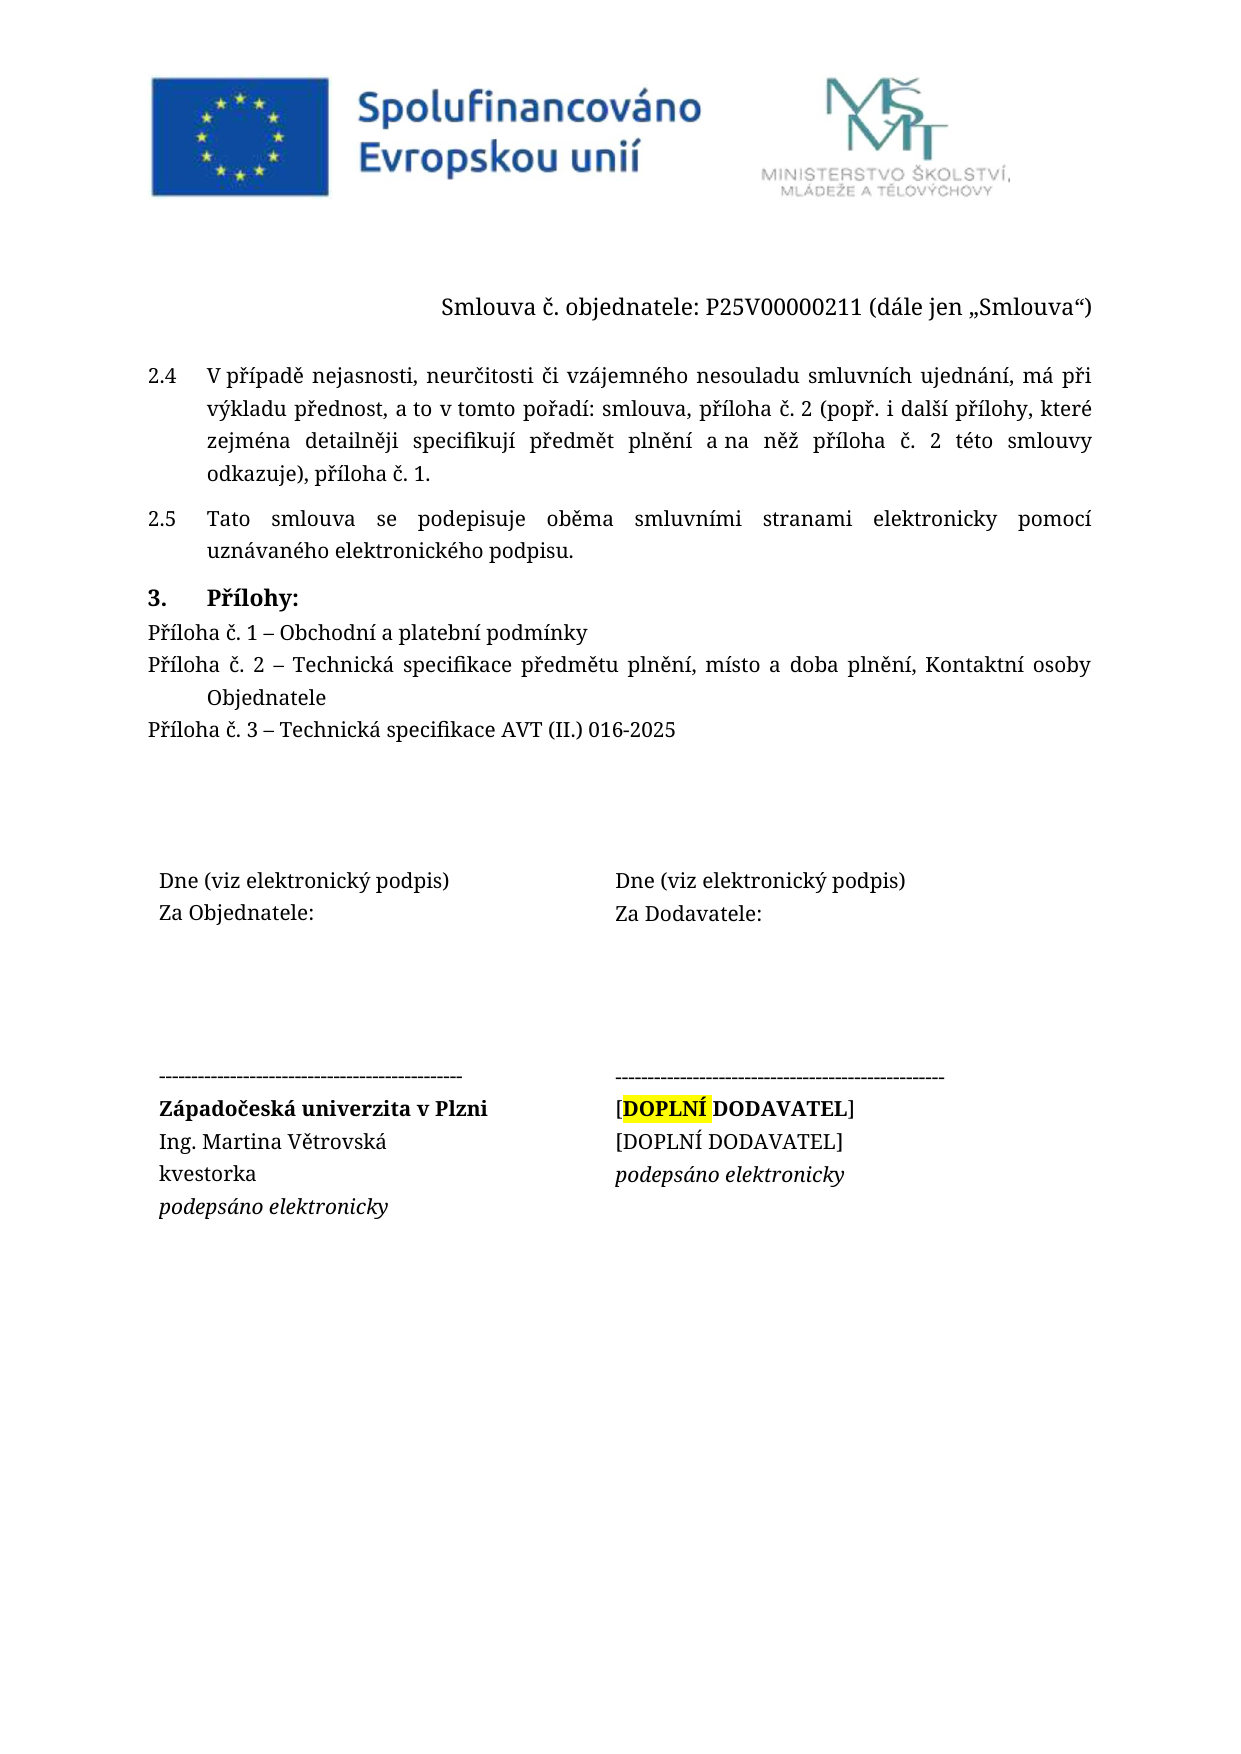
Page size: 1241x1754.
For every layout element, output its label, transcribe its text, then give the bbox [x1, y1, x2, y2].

list Přílohy: [148, 582, 1093, 613]
table_header Dne (viz elektronický podpis) Za Dodavatele: --------------------------------------------------- [DOPLNÍ DODAVATEL] [DOPLNÍ DODAVATEL] podepsáno elektronicky [604, 834, 1060, 1224]
text Příloha č. 3 – Technická specifikace AVT (II.) 016-2025 [148, 716, 1093, 744]
table_header Dne (viz elektronický podpis) Za Objednatele: ----------------------------------------------- Západočeská univerzita v Plzni Ing. Martina Větrovská kvestorka podepsáno elektronicky [148, 834, 604, 1224]
list Tato smlouva se podepisuje oběma smluvními stranami elektronicky pomocí uznávaného elektronického podpisu. [148, 504, 1093, 565]
text Příloha č. 2 – Technická specifikace předmětu plnění, místo a doba plnění, Kontaktní osoby Objednatele [148, 650, 1093, 711]
picture [147, 73, 1012, 202]
text Příloha č. 1 – Obchodní a platební podmínky [148, 618, 1093, 646]
list V případě nejasnosti, neurčitosti či vzájemného nesouladu smluvních ujednání, má při výkladu přednost, a to v tomto pořadí: smlouva, příloha č. 2 (popř. i další přílohy, které zejména detailněji specifikují předmět plnění a na něž příloha č. 2 této smlouvy odkazuje), příloha č. 1. [148, 361, 1093, 487]
